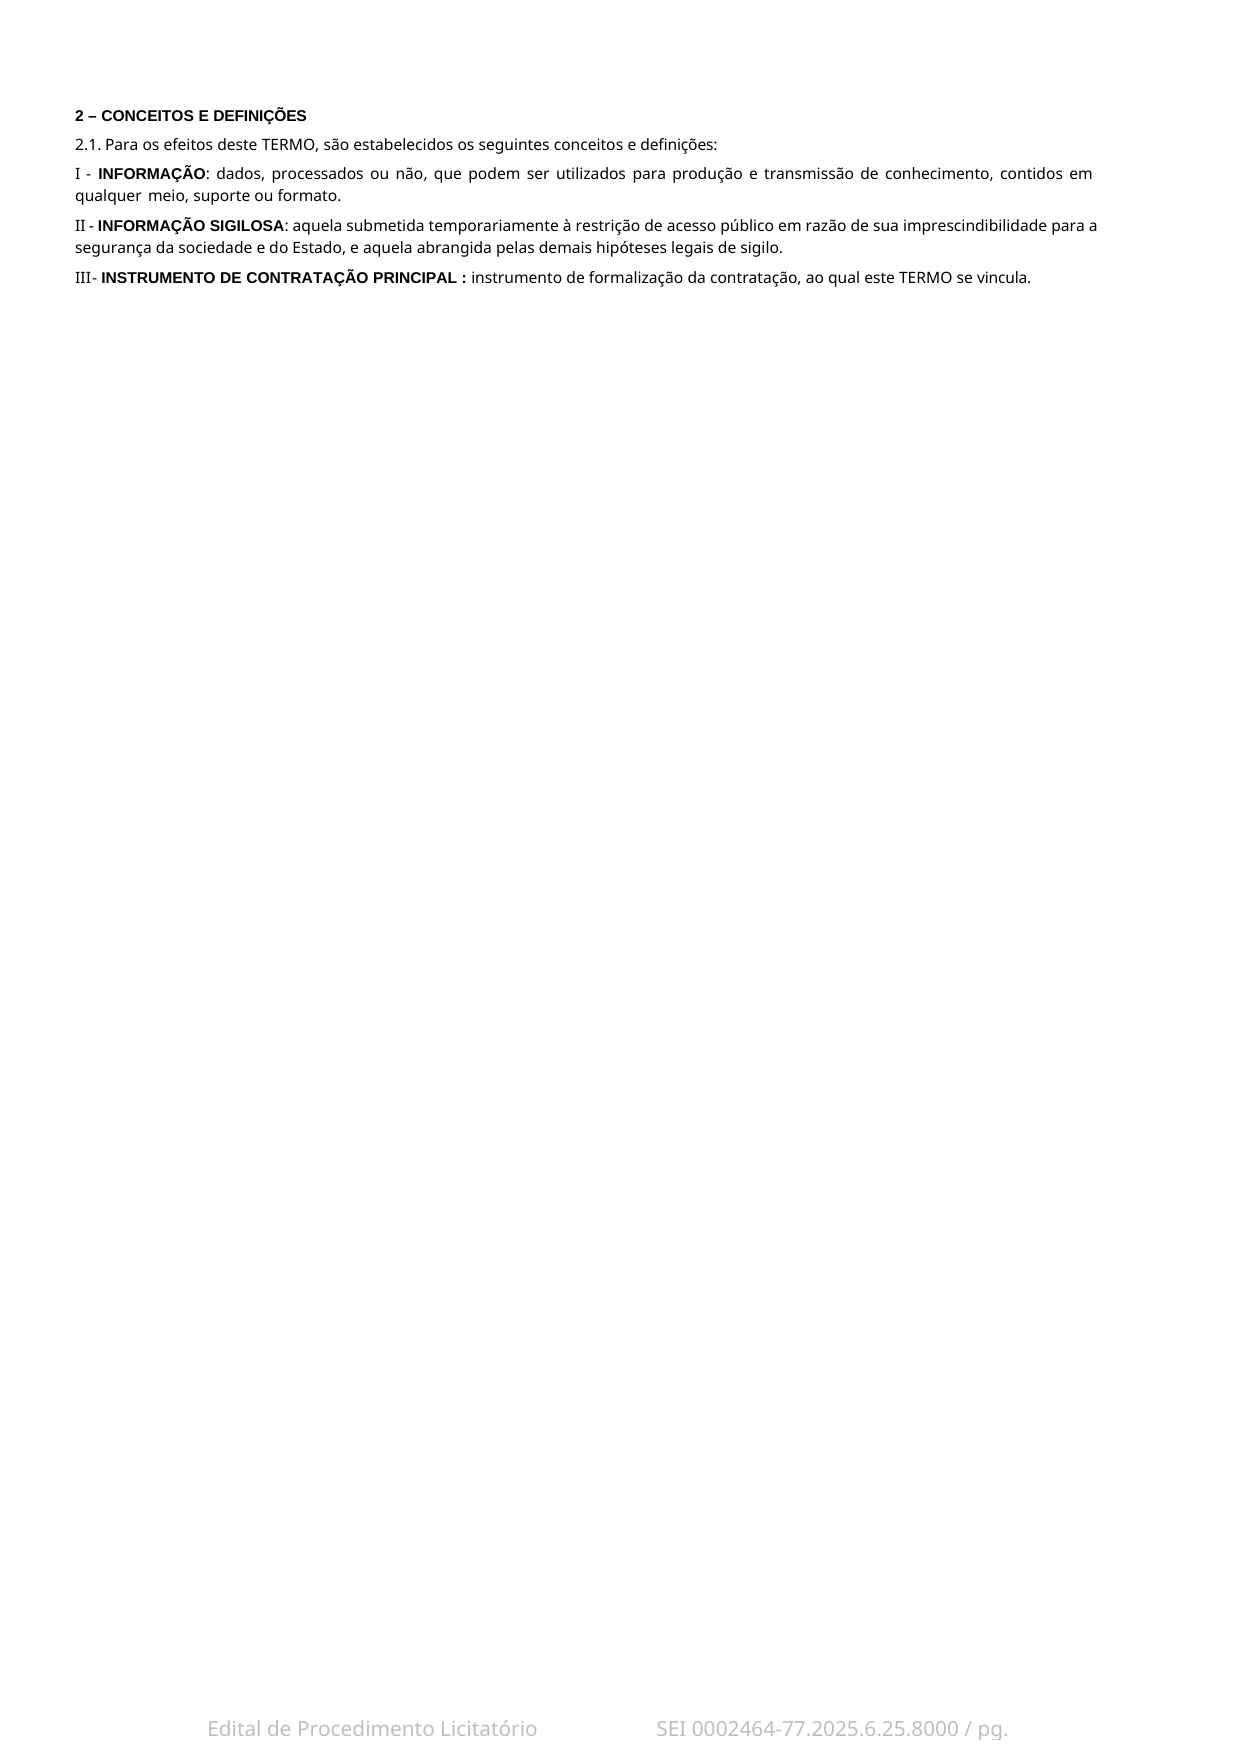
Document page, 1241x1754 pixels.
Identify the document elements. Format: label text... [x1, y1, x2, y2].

subtitle – CONCEITOS E DEFINIÇÕES [75, 107, 1181, 125]
list - INFORMAÇÃO: dados, processados ou não, que podem ser utilizados para produção e transmissão de conhecimento, contidos em qualquer meio, suporte ou formato. [75, 163, 1165, 206]
list Para os efeitos deste TERMO, são estabelecidos os seguintes conceitos e definições: [75, 133, 1181, 154]
list - INSTRUMENTO DE CONTRATAÇÃO PRINCIPAL : instrumento de formalização da contratação, ao qual este TERMO se vincula. [75, 266, 1181, 288]
list - INFORMAÇÃO SIGILOSA: aquela submetida temporariamente à restrição de acesso público em razão de sua imprescindibilidade para a segurança da sociedade e do Estado, e aquela abrangida pelas demais hipóteses legais de sigilo. [75, 215, 1165, 258]
